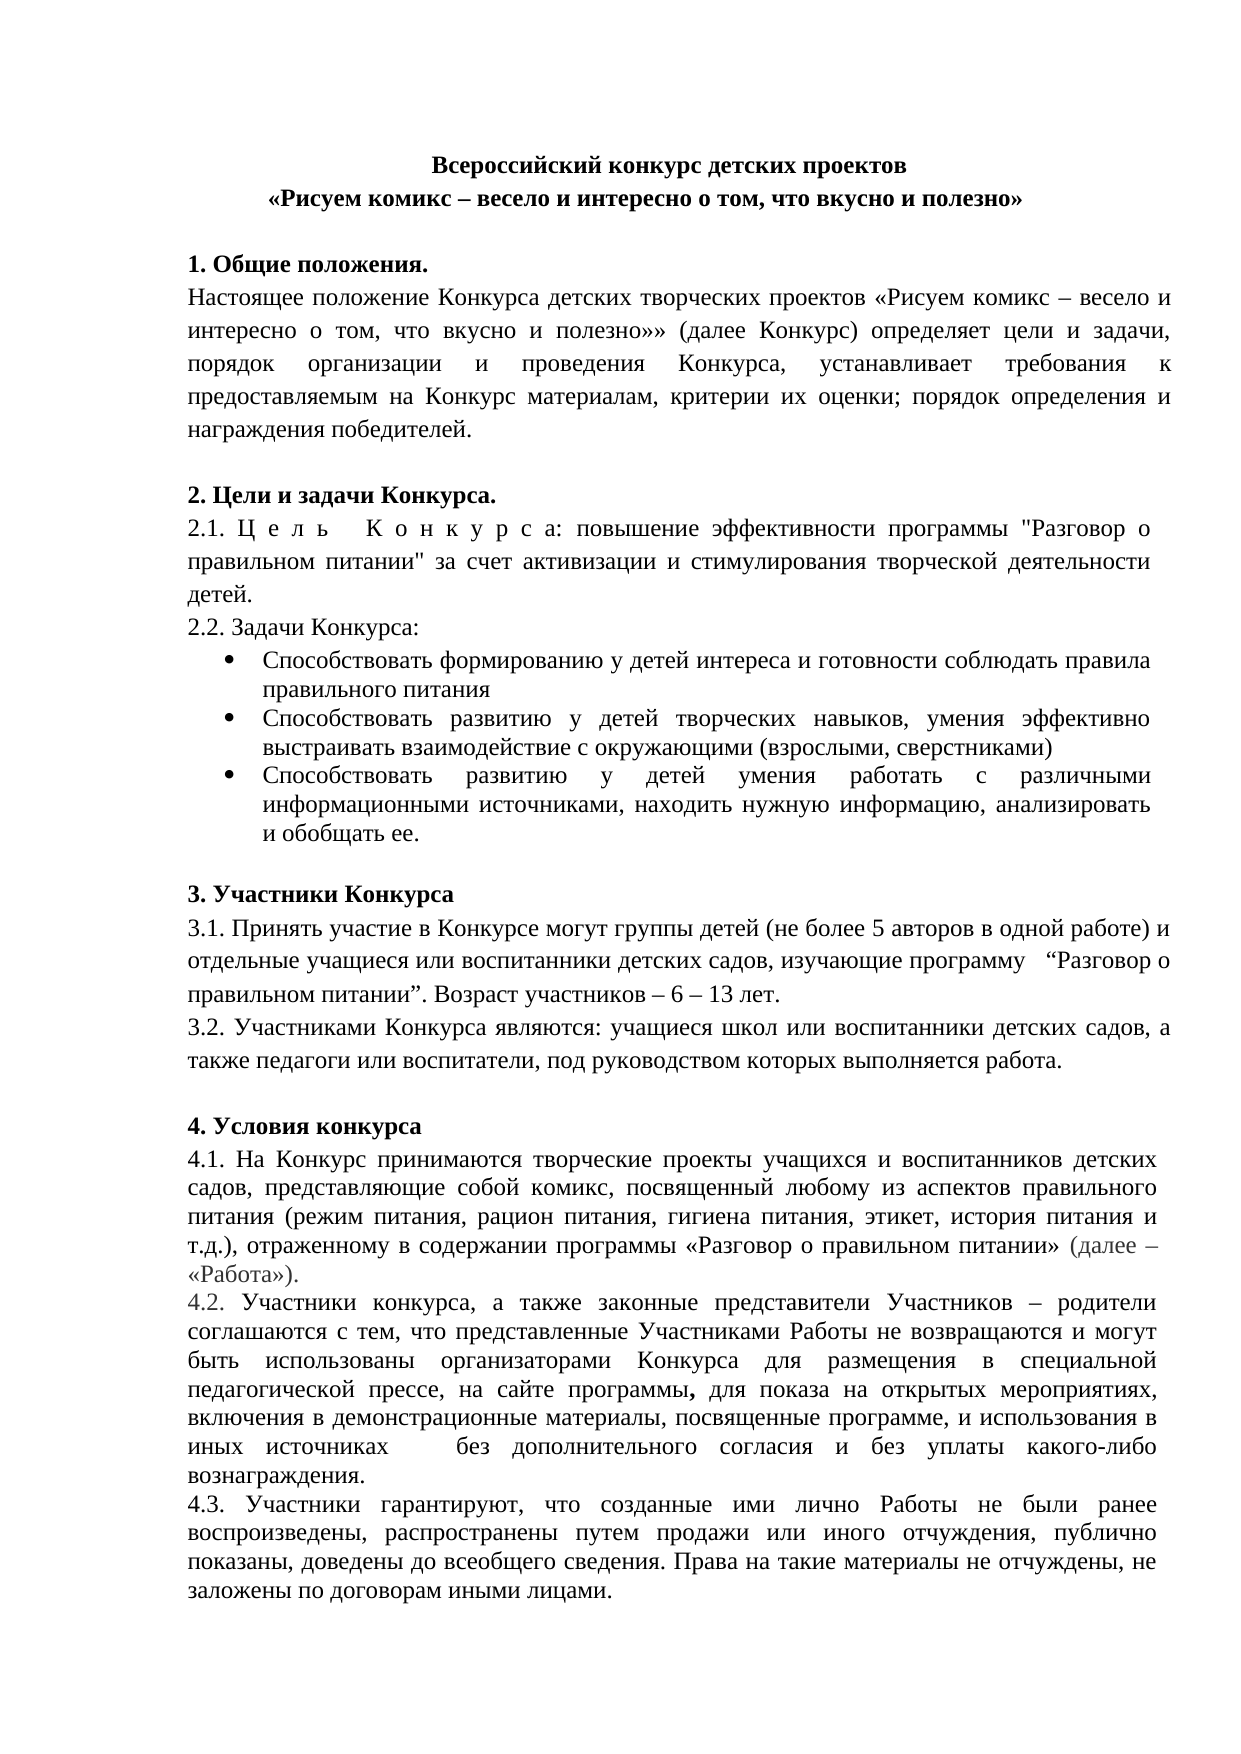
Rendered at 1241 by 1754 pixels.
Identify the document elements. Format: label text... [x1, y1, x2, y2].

text Всероссийский конкурс детских проектов [187, 150, 1151, 179]
text 2. Цели и задачи Конкурса. [187, 447, 1172, 509]
text 3.1. Принять участие в Конкурсе могут группы детей (не более 5 авторов в одной работе) и отдельные учащиеся или воспитанники детских садов, изучающие программу “Разговор о правильном питании”. Возраст участников – 6 – 13 лет. [187, 913, 1172, 1007]
text 2.2. Задачи Конкурса: [187, 612, 1151, 641]
list Способствовать развитию у детей умения работать с различными информационными источниками, находить нужную информацию, анализировать и обобщать ее. [225, 760, 1151, 847]
text 4.1. На Конкурс принимаются творческие проекты учащихся и воспитанников детских садов, представляющие собой комикс, посвященный любому из аспектов правильного питания (режим питания, рацион питания, гигиена питания, этикет, история питания и т.д.), отраженному в содержании программы «Разговор о правильном питании» (далее – «Работа»). [187, 1144, 1158, 1287]
text Настоящее положение Конкурса детских творческих проектов «Рисуем комикс – весело и интересно о том, что вкусно и полезно»» (далее Конкурс) определяет цели и задачи, порядок организации и проведения Конкурса, устанавливает требования к предоставляемым на Конкурс материалам, критерии их оценки; порядок определения и награждения победителей. [187, 282, 1172, 443]
text «Рисуем комикс – весело и интересно о том, что вкусно и полезно» [187, 183, 1029, 212]
text 4.3. Участники гарантируют, что созданные ими лично Работы не были ранее воспроизведены, распространены путем продажи или иного отчуждения, публично показаны, доведены до всеобщего сведения. Права на такие материалы не отчуждены, не заложены по договорам иными лицами. [187, 1489, 1158, 1604]
text 1. Общие положения. [187, 216, 1172, 278]
text 4.2. Участники конкурса, а также законные представители Участников – родители соглашаются с тем, что представленные Участниками Работы не возвращаются и могут быть использованы организаторами Конкурса для размещения в специальной педагогической прессе, на сайте программы, для показа на открытых мероприятиях, включения в демонстрационные материалы, посвященные программе, и использования в иных источниках без дополнительного согласия и без уплаты какого-либо вознаграждения. [187, 1287, 1158, 1489]
text 4. Условия конкурса [187, 1078, 1172, 1139]
text 2.1. Ц е л ь К о н к у р с а: повышение эффективности программы "Разговор о правильном питании" за счет активизации и стимулирования творческой деятельности детей. [187, 513, 1151, 608]
text 3.2. Участниками Конкурса являются: учащиеся школ или воспитанники детских садов, а также педагоги или воспитатели, под руководством которых выполняется работа. [187, 1012, 1172, 1073]
list Способствовать развитию у детей творческих навыков, умения эффективно выстраивать взаимодействие с окружающими (взрослыми, сверстниками) [225, 703, 1151, 760]
list Способствовать формированию у детей интереса и готовности соблюдать правила правильного питания [225, 645, 1151, 703]
text 3. Участники Конкурса [187, 847, 1172, 908]
